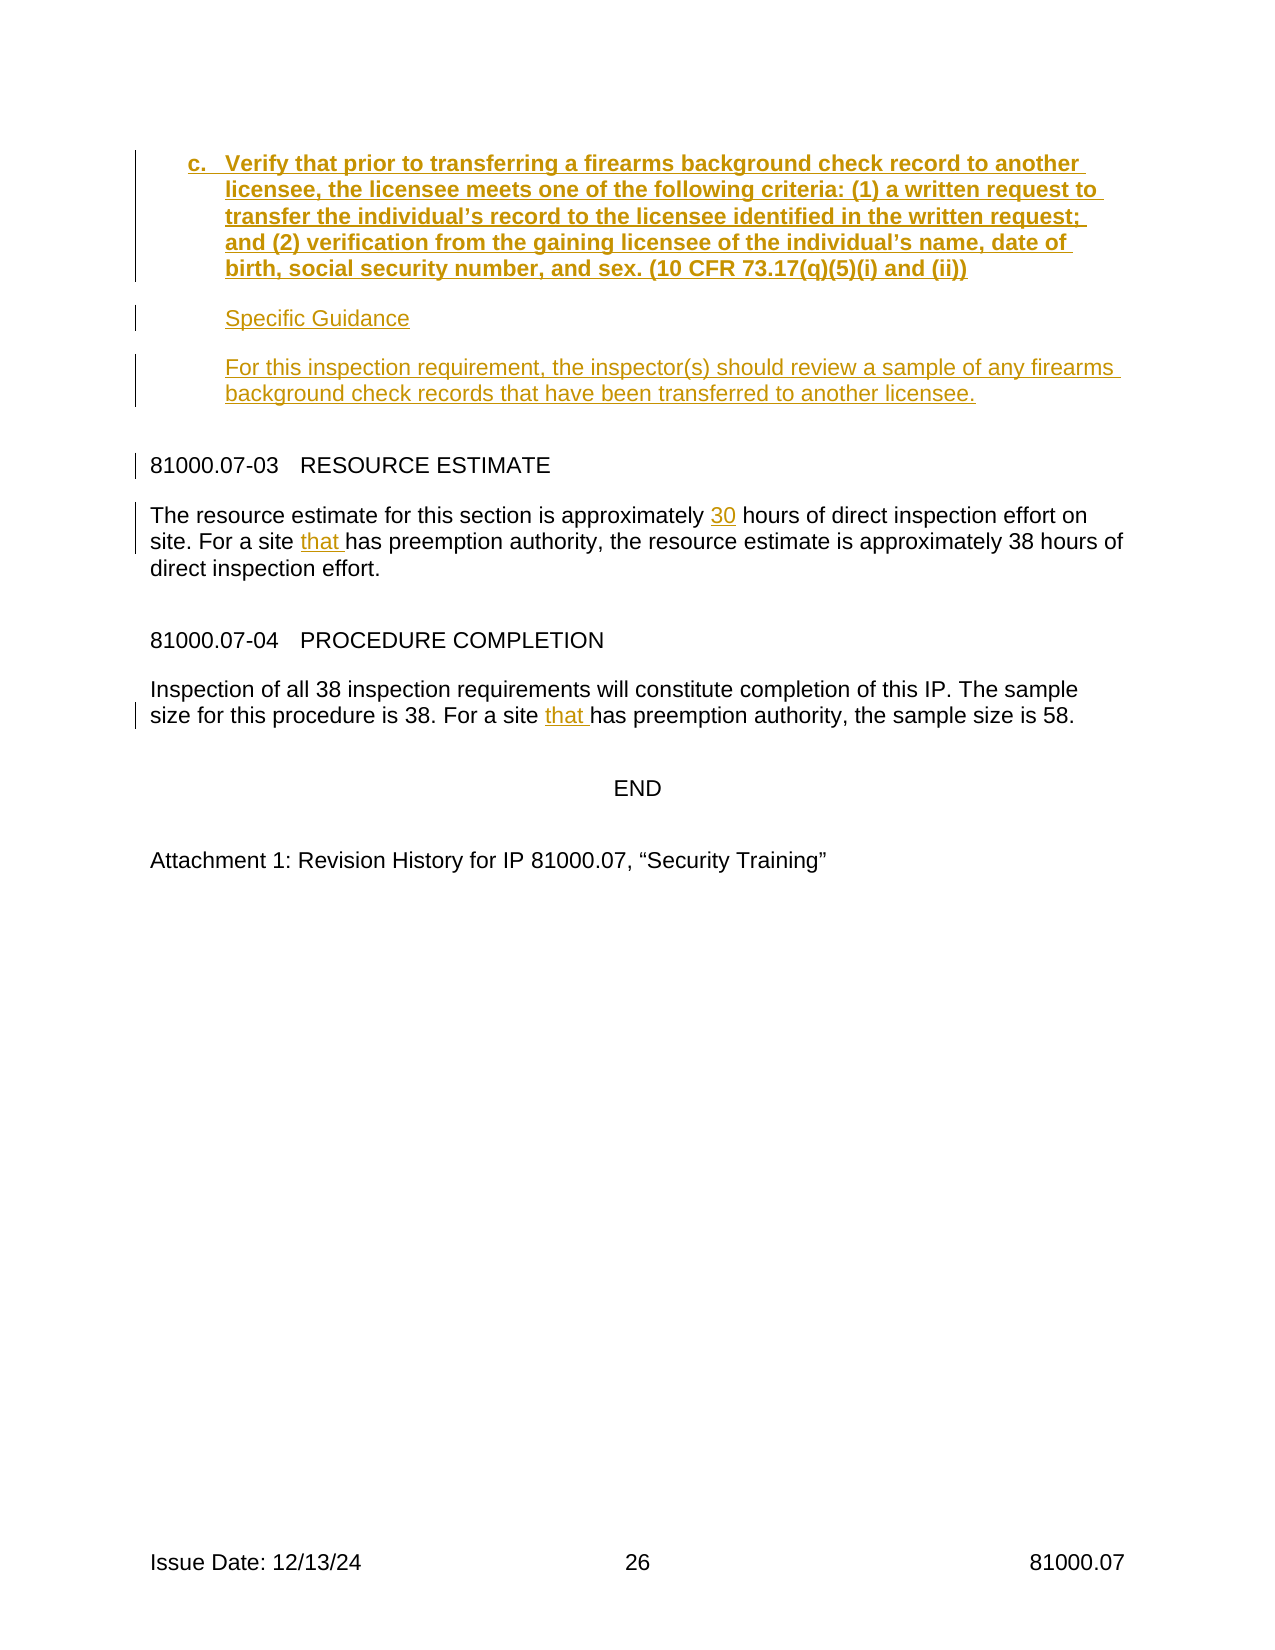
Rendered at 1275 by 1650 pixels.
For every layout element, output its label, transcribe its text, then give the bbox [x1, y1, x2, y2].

subtitle 81000.07-04 procedure completion [150, 627, 1125, 653]
subtitle 81000.07-03 RESOURCE ESTIMATE [150, 452, 1125, 479]
text Attachment 1: Revision History for IP 81000.07, “Security Training” [150, 847, 1125, 873]
text Inspection of all 38 inspection requirements will constitute completion of this IP. The sample size for this procedure is 38. For a site has preemption authority, the sample size is 58. [150, 676, 1125, 729]
text END [150, 774, 1125, 801]
text The resource estimate for this section is approximately hours of direct inspection effort on site. For a site has preemption authority, the resource estimate is approximately 38 hours of direct inspection effort. [150, 502, 1125, 581]
